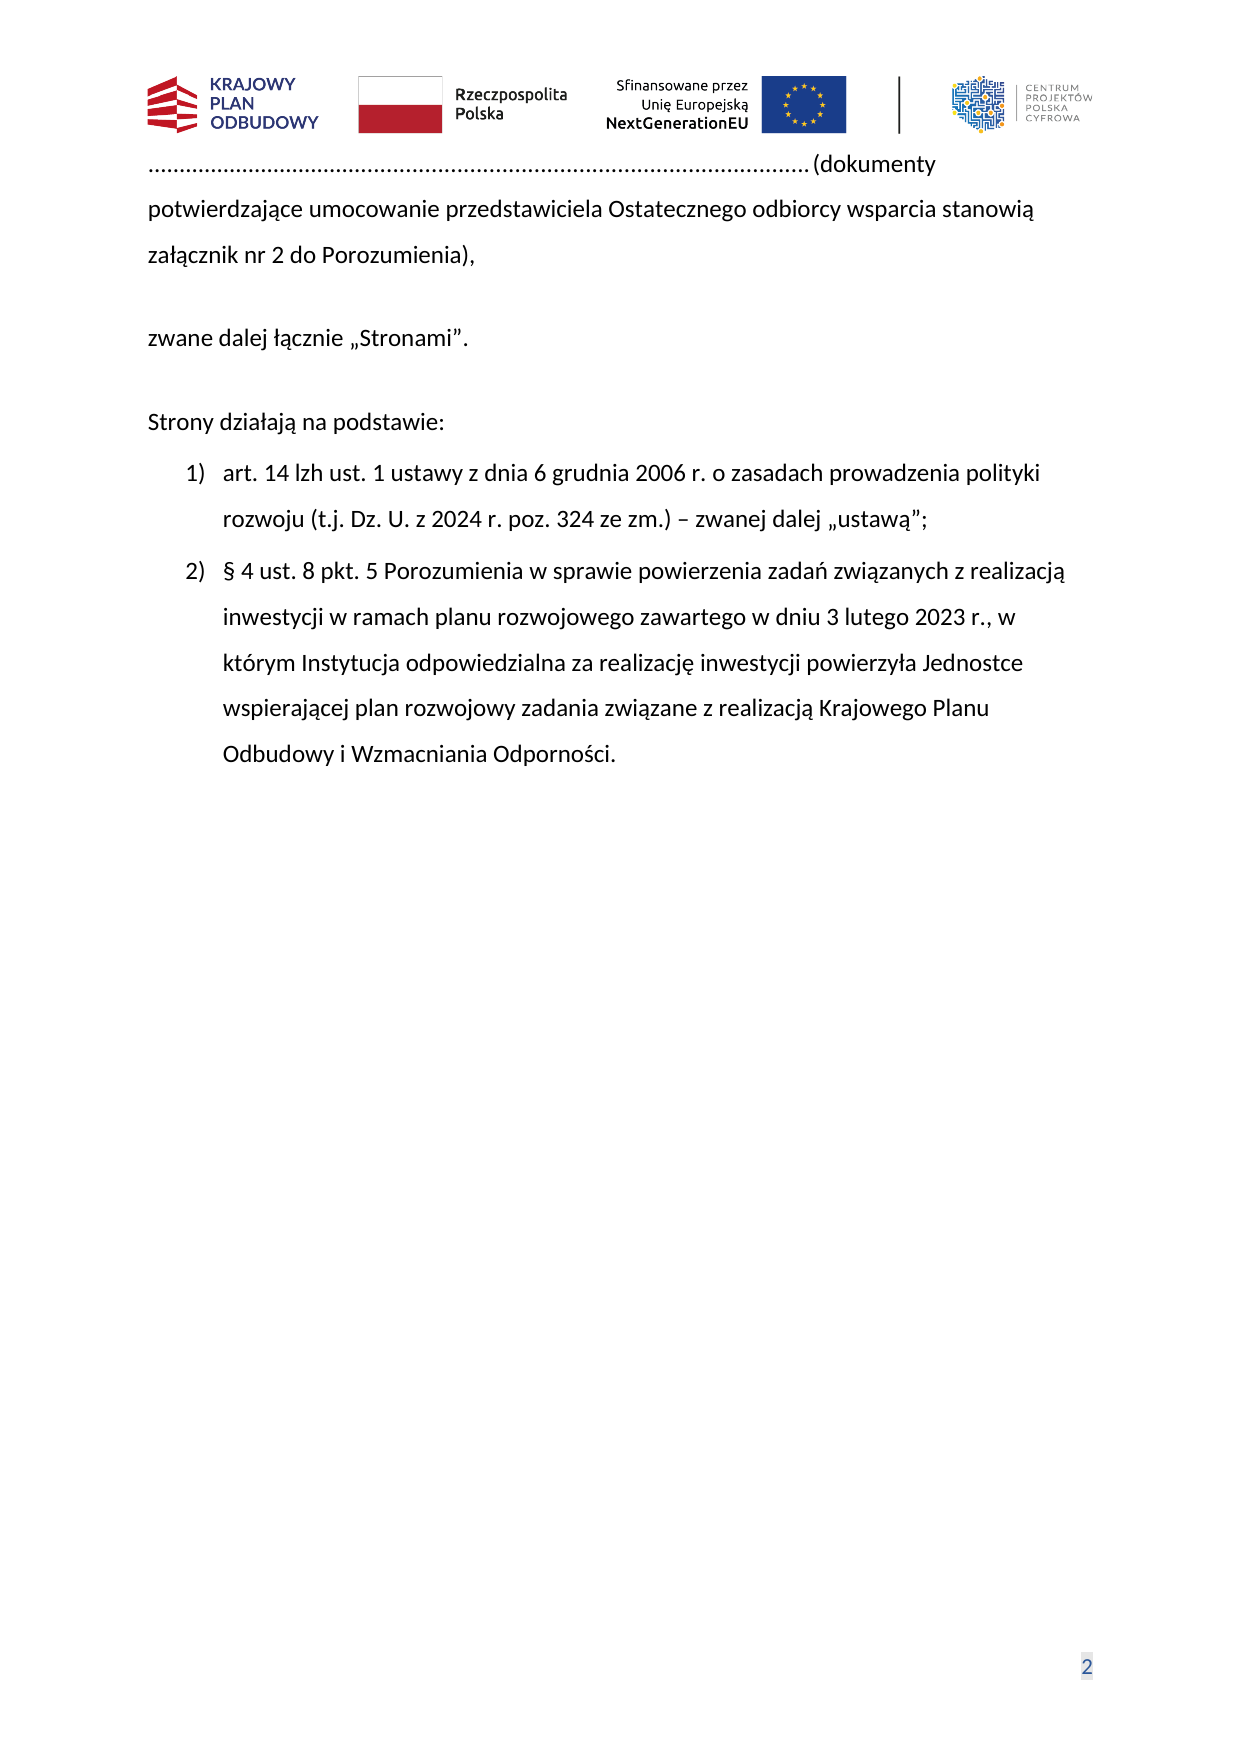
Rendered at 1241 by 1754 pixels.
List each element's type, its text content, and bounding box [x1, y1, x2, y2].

text . (dokumenty potwierdzające umocowanie przedstawiciela Ostatecznego odbiorcy wsparcia stanowią załącznik nr 2 do Porozumienia), [148, 148, 1092, 270]
list § 4 ust. 8 pkt. 5 Porozumienia w sprawie powierzenia zadań związanych z realizacją inwestycji w ramach planu rozwojowego zawartego w dniu 3 lutego 2023 r., w którym Instytucja odpowiedzialna za realizację inwestycji powierzyła Jednostce wspierającej plan rozwojowy zadania związane z realizacją Krajowego Planu Odbudowy i Wzmacniania Odporności. [185, 555, 1092, 769]
text Strony działają na podstawie: [148, 406, 1092, 436]
picture [147, 76, 1093, 134]
text zwane dalej łącznie „Stronami”. [148, 322, 1092, 353]
list art. 14 lzh ust. 1 ustawy z dnia 6 grudnia 2006 r. o zasadach prowadzenia polityki rozwoju (t.j. Dz. U. z 2024 r. poz. 324 ze zm.) – zwanej dalej „ustawą”; [185, 458, 1092, 534]
